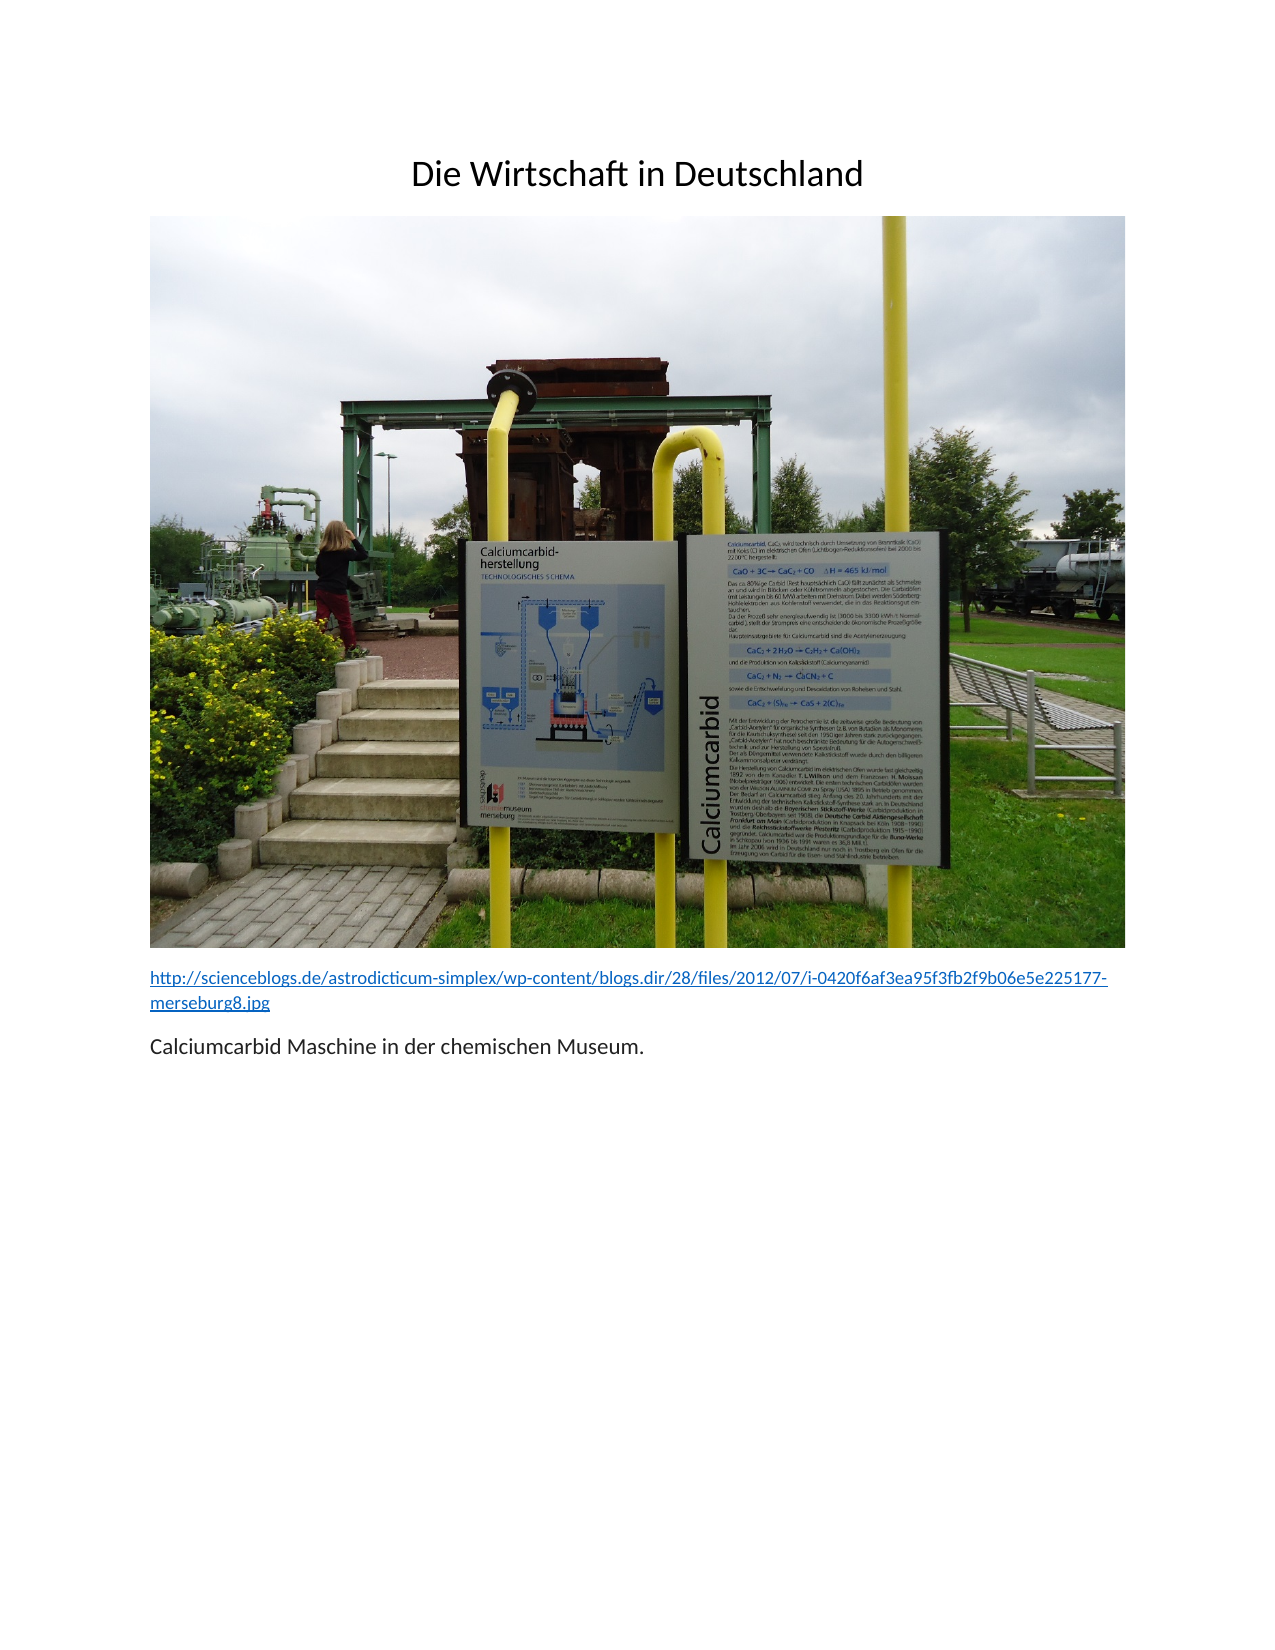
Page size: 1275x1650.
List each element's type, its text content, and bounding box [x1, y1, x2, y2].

text http://scienceblogs.de/astrodicticum-simplex/wp-content/blogs.dir/28/files/2012/07/i-0420f6af3ea95f3fb2f9b06e5e225177-merseburg8.jpg [150, 966, 1125, 1014]
picture [150, 216, 1125, 948]
text Calciumcarbid Maschine in der chemischen Museum. [150, 1032, 1125, 1060]
text Die Wirtschaft in Deutschland [150, 150, 1125, 196]
